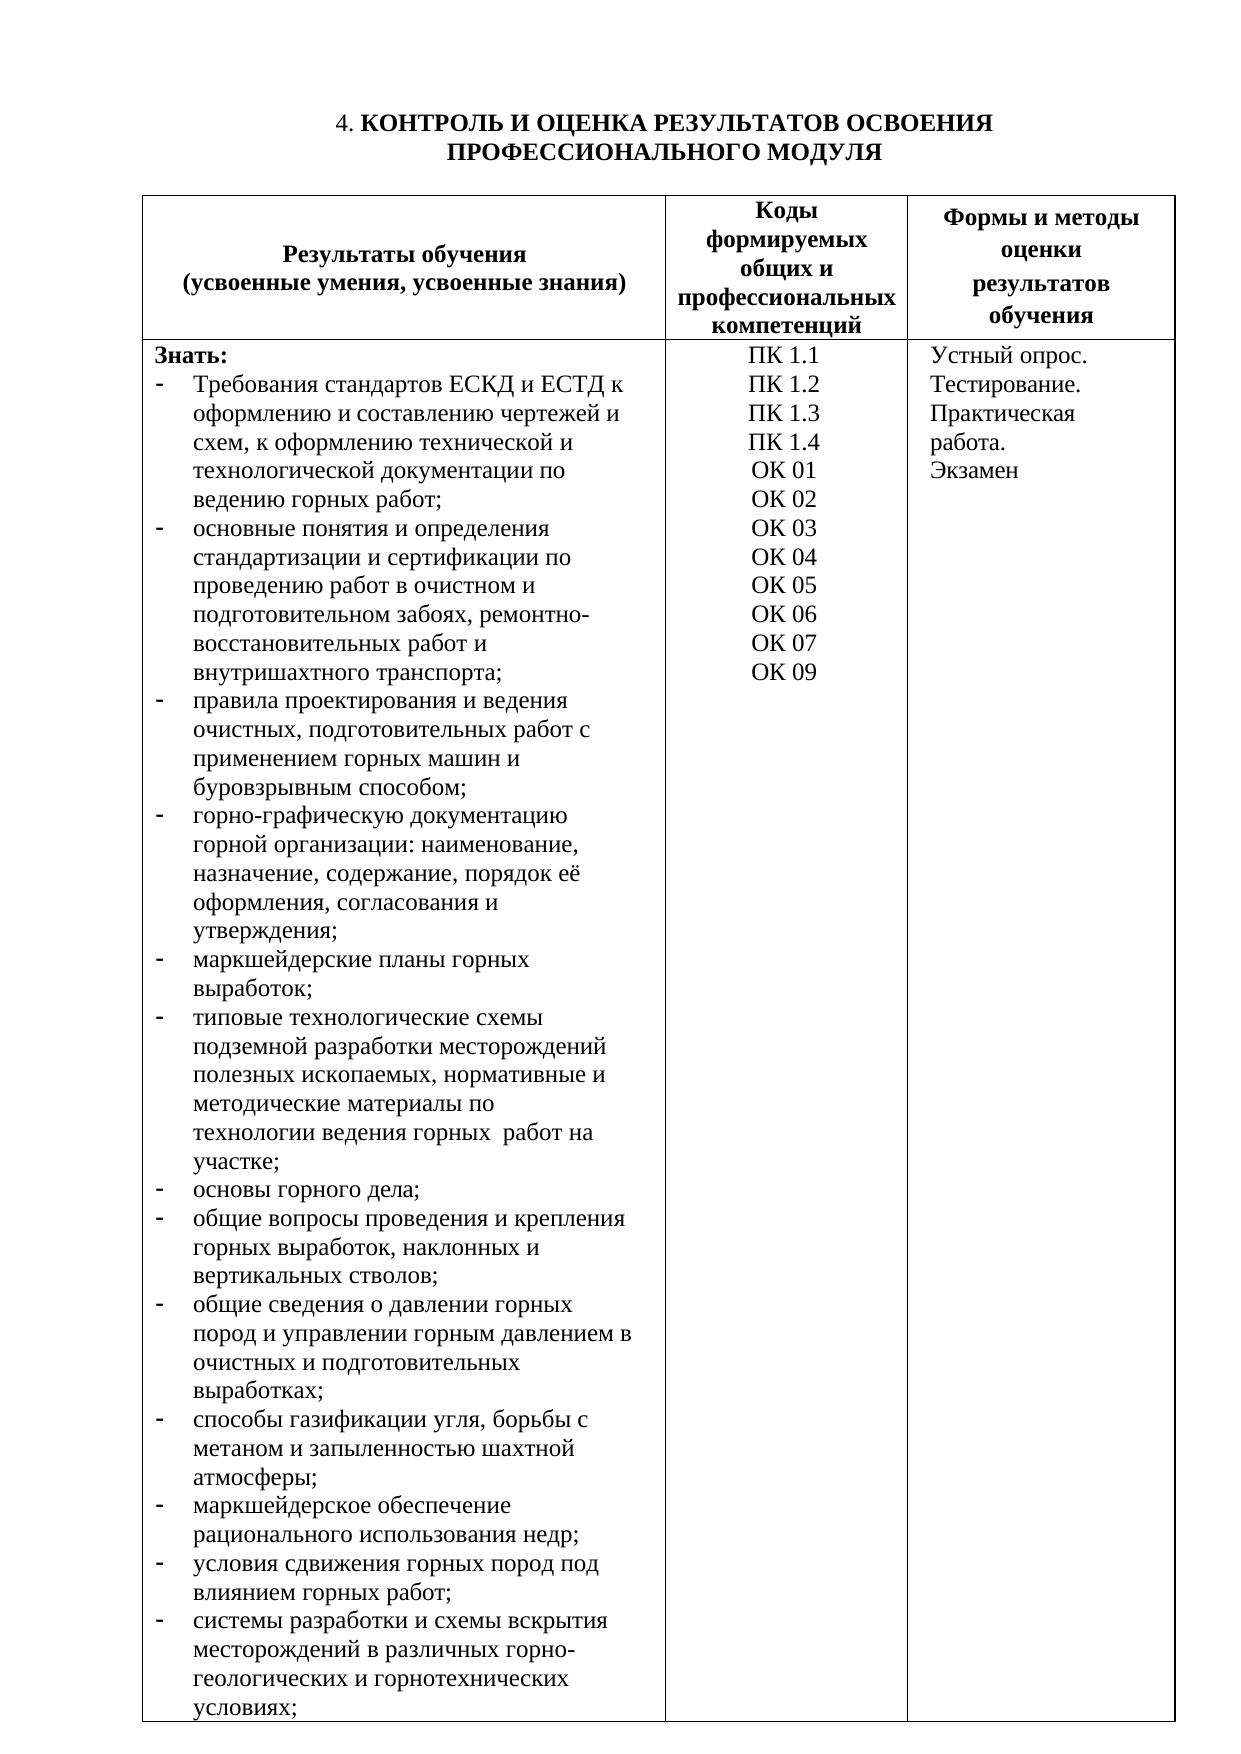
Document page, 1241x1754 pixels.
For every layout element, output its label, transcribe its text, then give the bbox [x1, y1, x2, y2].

list КОНТРОЛЬ И ОЦЕНКА РЕЗУЛЬТАТОВ ОСВОЕНИЯ ПРОФЕССИОНАЛЬНОГО МОДУЛЯ [335, 108, 993, 166]
table_header Коды формируемых общих и профессиональных компетенций [666, 196, 907, 339]
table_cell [143, 340, 665, 1721]
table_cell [908, 340, 1174, 1721]
table_header [908, 196, 1174, 339]
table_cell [666, 340, 907, 1721]
table_header Результаты обучения (усвоенные умения, усвоенные знания) [143, 196, 665, 339]
